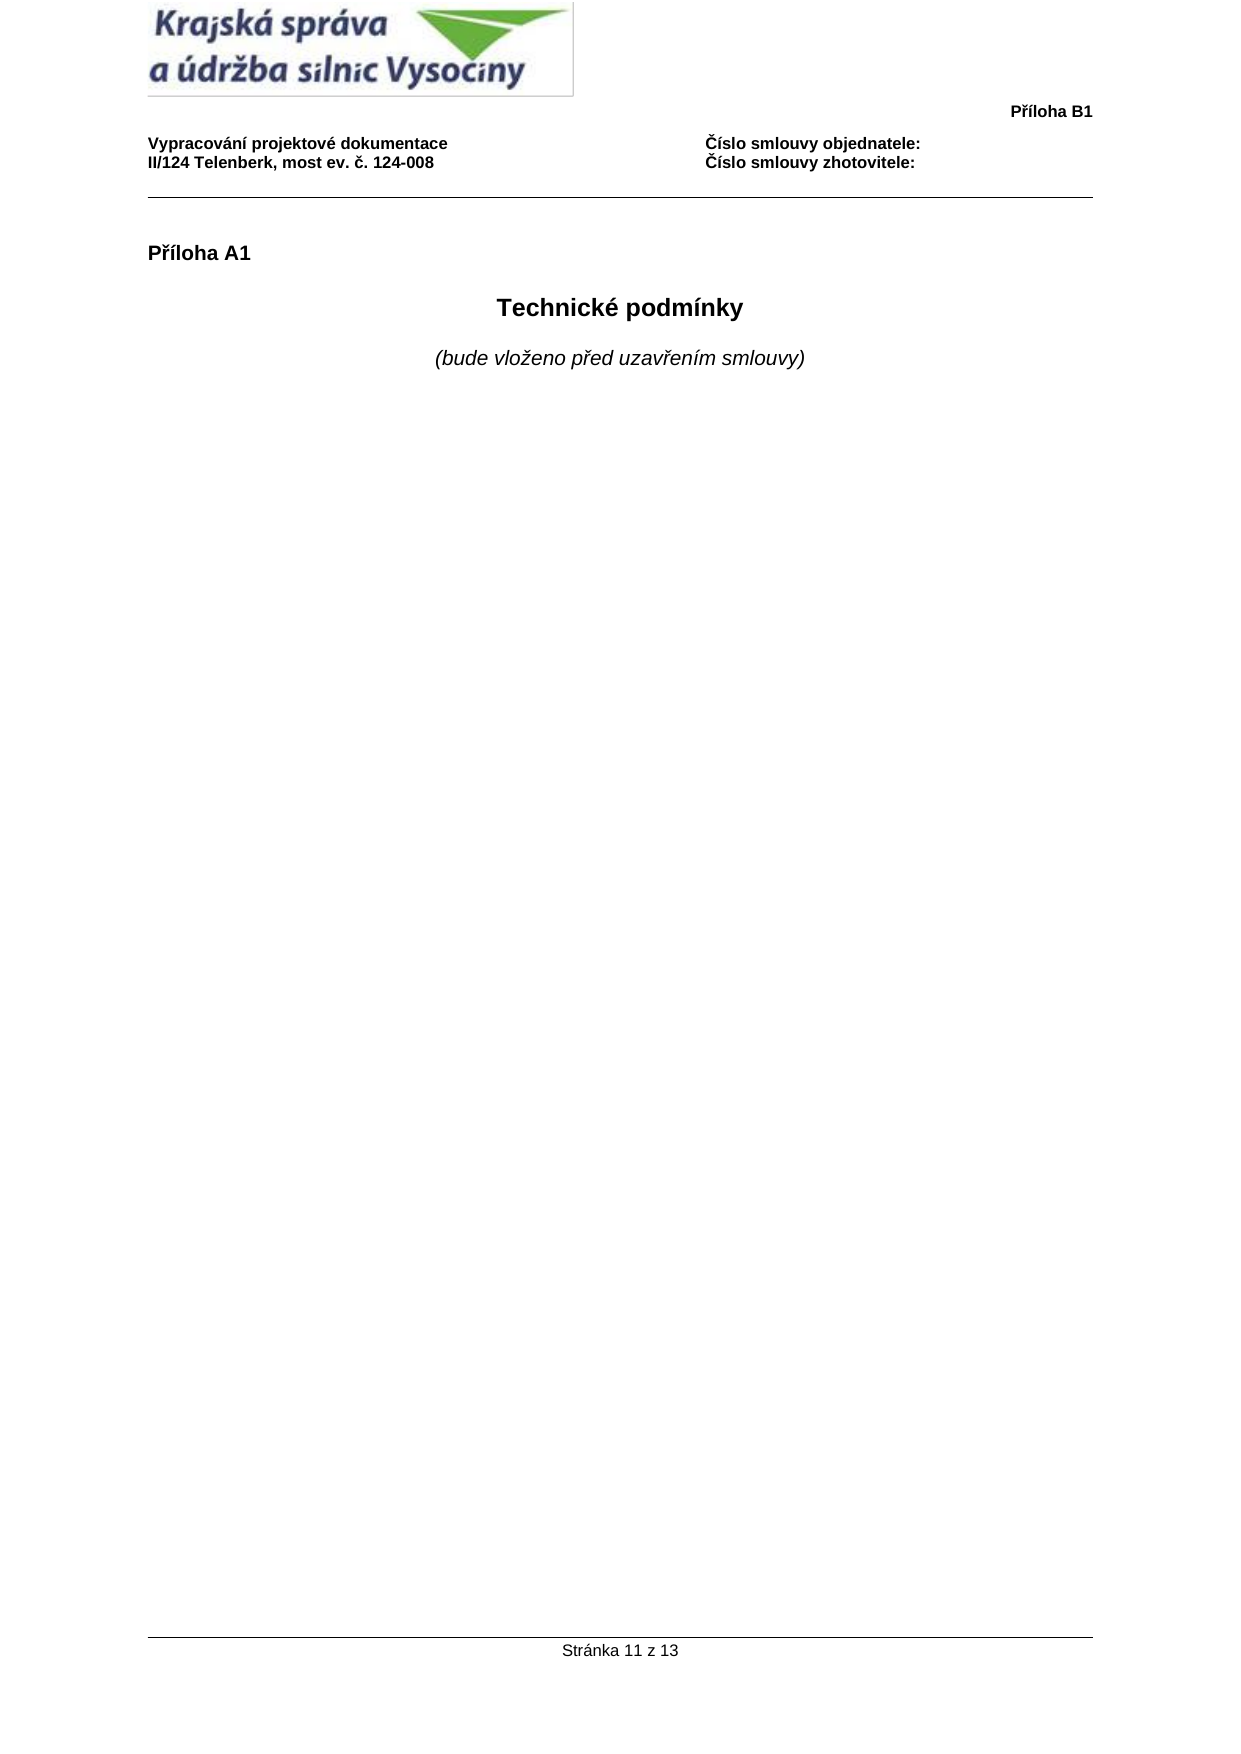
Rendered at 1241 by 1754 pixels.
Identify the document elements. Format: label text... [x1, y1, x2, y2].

picture [147, 2, 574, 98]
text Příloha A1 [148, 240, 1093, 264]
text Technické podmínky [148, 293, 1093, 322]
text (bude vloženo před uzavřením smlouvy) [148, 346, 1093, 370]
